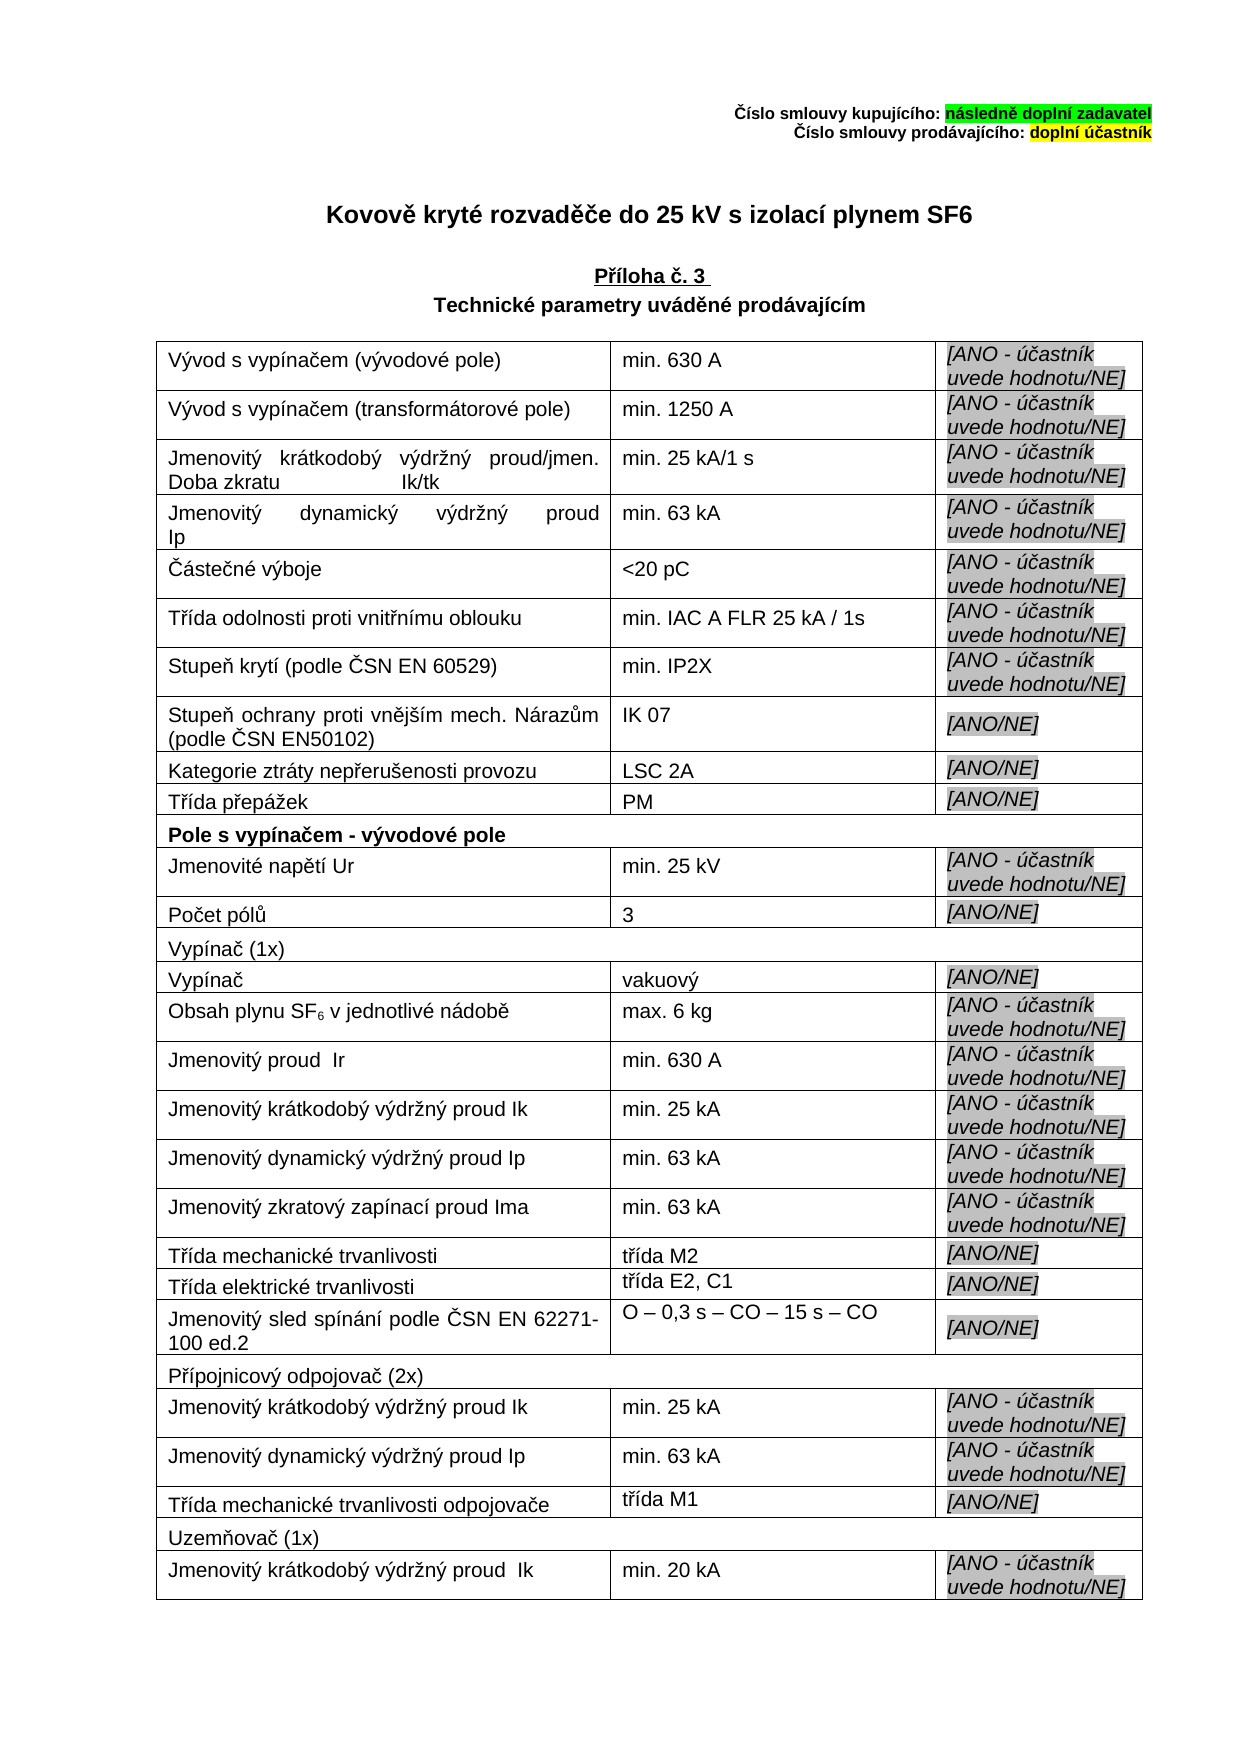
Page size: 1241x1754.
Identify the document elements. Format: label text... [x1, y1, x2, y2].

table_cell Jmenovitý krátkodobý výdržný proud Ik [157, 1091, 610, 1139]
table_cell Jmenovitý krátkodobý výdržný proud/jmen. Doba zkratu Ik/tk [157, 440, 610, 494]
table_cell [ANO - účastník uvede hodnotu/NE] [1094, 1091, 1142, 1139]
table_cell [ANO - účastník uvede hodnotu/NE] [1094, 1140, 1142, 1188]
table_cell [ANO/NE] [936, 697, 1142, 751]
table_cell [1094, 342, 1142, 390]
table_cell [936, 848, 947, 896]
table_cell [ANO - účastník uvede hodnotu/NE] [1094, 1438, 1142, 1486]
table_cell min. 63 kA [611, 1140, 935, 1188]
table_cell IK 07 [611, 697, 935, 751]
table_cell Vypínač [157, 962, 610, 992]
table_cell Vypínač (1x) [157, 928, 1142, 961]
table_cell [1094, 1551, 1142, 1599]
table_cell Kategorie ztráty nepřerušenosti provozu [157, 752, 610, 782]
table_cell [ANO/NE] [936, 897, 1142, 927]
table_cell Třída odolnosti proti vnitřnímu oblouku [157, 599, 610, 647]
table_cell [ANO - účastník uvede hodnotu/NE] [1094, 993, 1142, 1041]
table_cell [ANO - účastník uvede hodnotu/NE] [1094, 1042, 1142, 1090]
table_cell Částečné výboje [157, 550, 610, 598]
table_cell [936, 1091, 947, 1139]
table_cell min. 25 kV [611, 848, 935, 896]
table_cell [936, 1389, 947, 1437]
table_cell 3 [611, 897, 935, 927]
table_cell min. 630 A [611, 342, 935, 390]
table_cell třída M2 [611, 1238, 935, 1268]
table_cell min. 63 kA [611, 1438, 935, 1486]
table_cell Jmenovitý krátkodobý výdržný proud Ik [157, 1389, 610, 1437]
table_cell Vývod s vypínačem (vývodové pole) [157, 342, 610, 390]
table_cell Třída přepážek [157, 784, 610, 814]
table_cell min. IP2X [611, 648, 935, 696]
table_cell Stupeň krytí (podle ČSN EN 60529) [157, 648, 610, 696]
table_cell Pole s vypínačem - vývodové pole [157, 815, 1142, 847]
table_cell min. 25 kA/1 s [611, 440, 935, 494]
table_cell třída M1 [611, 1487, 935, 1517]
table_cell [ANO - účastník uvede hodnotu/NE] [1094, 550, 1142, 598]
table_cell Obsah plynu SF6 v jednotlivé nádobě [157, 993, 610, 1041]
table_cell Jmenovité napětí Ur [157, 848, 610, 896]
table_cell [ANO - účastník uvede hodnotu/NE] [936, 440, 1142, 494]
table_cell [ANO - účastník uvede hodnotu/NE] [1094, 599, 1142, 647]
table_cell Třída elektrické trvanlivosti [157, 1269, 610, 1299]
table_cell [ANO/NE] [936, 962, 1142, 992]
table_cell [ANO/NE] [936, 752, 1142, 782]
table_cell Třída mechanické trvanlivosti odpojovače [157, 1487, 610, 1517]
table_cell třída E2, C1 [611, 1269, 935, 1299]
table_cell Počet pólů [157, 897, 610, 927]
table_cell [ANO - účastník uvede hodnotu/NE] [1094, 1189, 1142, 1237]
table_cell <20 pC [611, 550, 935, 598]
table_cell min. 25 kA [611, 1091, 935, 1139]
table_cell [ANO - účastník uvede hodnotu/NE] [1094, 848, 1142, 896]
table_cell Stupeň ochrany proti vnějším mech. Nárazům (podle ČSN EN50102) [157, 697, 610, 751]
table_cell min. 63 kA [611, 495, 935, 549]
table_cell min. 63 kA [611, 1189, 935, 1237]
table_cell vakuový [611, 962, 935, 992]
table_cell O – 0,3 s – CO – 15 s – CO [611, 1300, 935, 1354]
table_cell [ANO - účastník uvede hodnotu/NE] [1094, 648, 1142, 696]
table_cell min. 630 A [611, 1042, 935, 1090]
table_cell [ANO/NE] [936, 1269, 1142, 1299]
table_cell Třída mechanické trvanlivosti [157, 1238, 610, 1268]
table_cell [ANO - účastník uvede hodnotu/NE] [1094, 391, 1142, 439]
table_cell min. IAC A FLR 25 kA / 1s [611, 599, 935, 647]
table_cell PM [611, 784, 935, 814]
table_cell [ANO/NE] [936, 1300, 1142, 1354]
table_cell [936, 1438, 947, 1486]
table_cell min. 25 kA [611, 1389, 935, 1437]
table_cell Jmenovitý zkratový zapínací proud Ima [157, 1189, 610, 1237]
table_cell [ANO/NE] [936, 784, 1142, 814]
table_cell [ANO - účastník uvede hodnotu/NE] [1094, 1389, 1142, 1437]
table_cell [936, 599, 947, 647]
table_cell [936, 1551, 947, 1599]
table_cell [ANO - účastník uvede hodnotu/NE] [936, 495, 1142, 549]
table_cell Jmenovitý dynamický výdržný proud Ip [157, 1140, 610, 1188]
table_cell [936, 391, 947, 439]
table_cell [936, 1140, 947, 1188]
table_cell LSC 2A [611, 752, 935, 782]
table_cell [ANO/NE] [936, 1238, 1142, 1268]
table_cell min. 20 kA [611, 1551, 935, 1599]
table_cell [ANO/NE] [936, 1487, 1142, 1517]
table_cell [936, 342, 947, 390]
table_cell min. 1250 A [611, 391, 935, 439]
table_cell Přípojnicový odpojovač (2x) [157, 1355, 1142, 1388]
table_cell Vývod s vypínačem (transformátorové pole) [157, 391, 610, 439]
table_cell Jmenovitý proud Ir [157, 1042, 610, 1090]
table_cell max. 6 kg [611, 993, 935, 1041]
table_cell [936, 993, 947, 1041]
table_cell Jmenovitý krátkodobý výdržný proud Ik [157, 1551, 610, 1599]
table_cell Jmenovitý dynamický výdržný proud Ip [157, 1438, 610, 1486]
table_cell Jmenovitý dynamický výdržný proud Ip [157, 495, 610, 549]
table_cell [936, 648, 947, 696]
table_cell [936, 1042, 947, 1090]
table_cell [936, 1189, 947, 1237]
table_cell Jmenovitý sled spínání podle ČSN EN 62271-100 ed.2 [157, 1300, 610, 1354]
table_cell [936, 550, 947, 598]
table_cell Uzemňovač (1x) [157, 1518, 1142, 1550]
